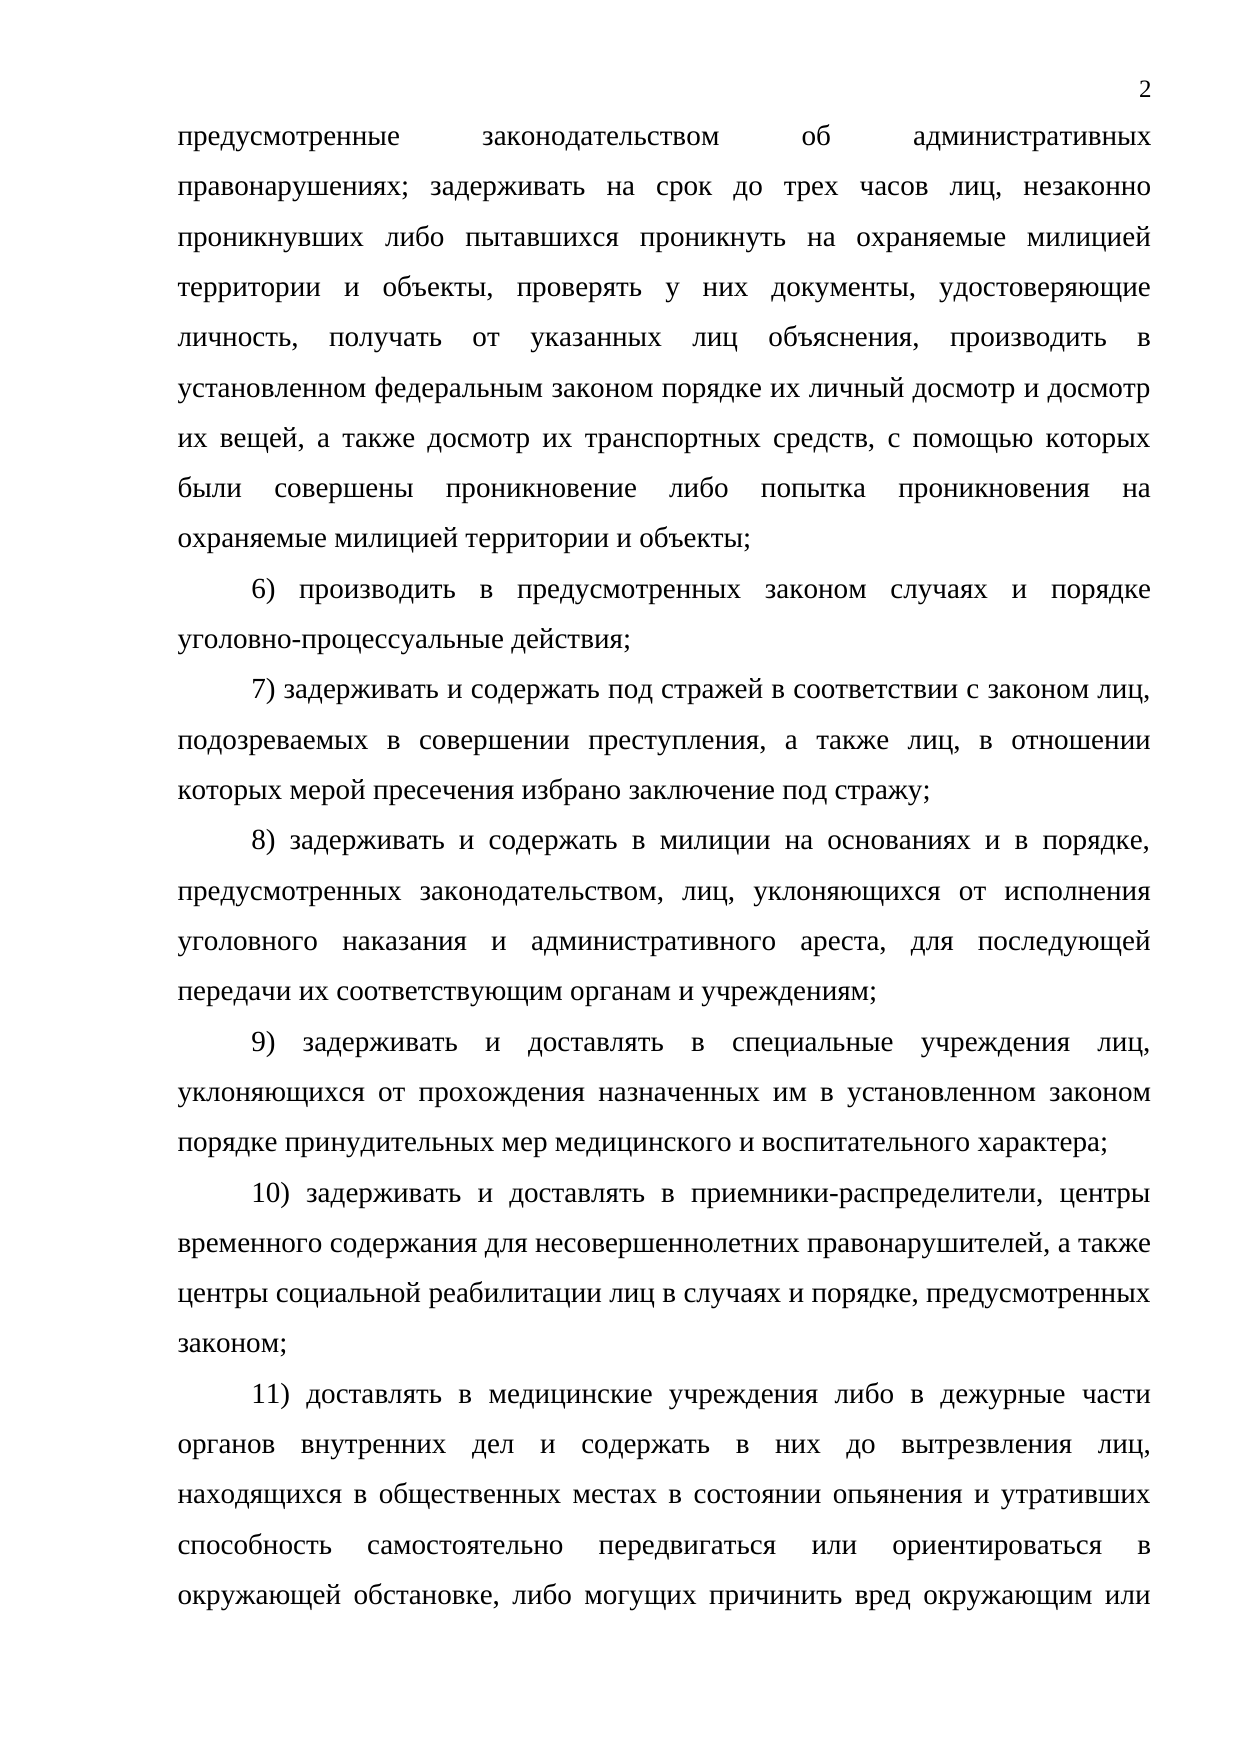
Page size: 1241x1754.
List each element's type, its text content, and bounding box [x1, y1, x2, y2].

text 8) задерживать и содержать в милиции на основаниях и в порядке, предусмотренных законодательством, лиц, уклоняющихся от исполнения уголовного наказания и административного ареста, для последующей передачи их соответствующим органам и учреждениям; [177, 822, 1152, 1007]
text 7) задерживать и содержать под стражей в соответствии с законом лиц, подозреваемых в совершении преступления, а также лиц, в отношении которых мерой пресечения избрано заключение под стражу; [177, 672, 1152, 806]
text 9) задерживать и доставлять в специальные учреждения лиц, уклоняющихся от прохождения назначенных им в установленном законом порядке принудительных мер медицинского и воспитательного характера; [177, 1024, 1152, 1158]
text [177, 1376, 1152, 1611]
text 10) задерживать и доставлять в приемники-распределители, центры временного содержания для несовершеннолетних правонарушителей, а также центры социальной реабилитации лиц в случаях и порядке, предусмотренных законом; [177, 1175, 1152, 1359]
text 6) производить в предусмотренных законом случаях и порядке уголовно-процессуальные действия; [177, 571, 1152, 655]
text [177, 118, 1152, 554]
